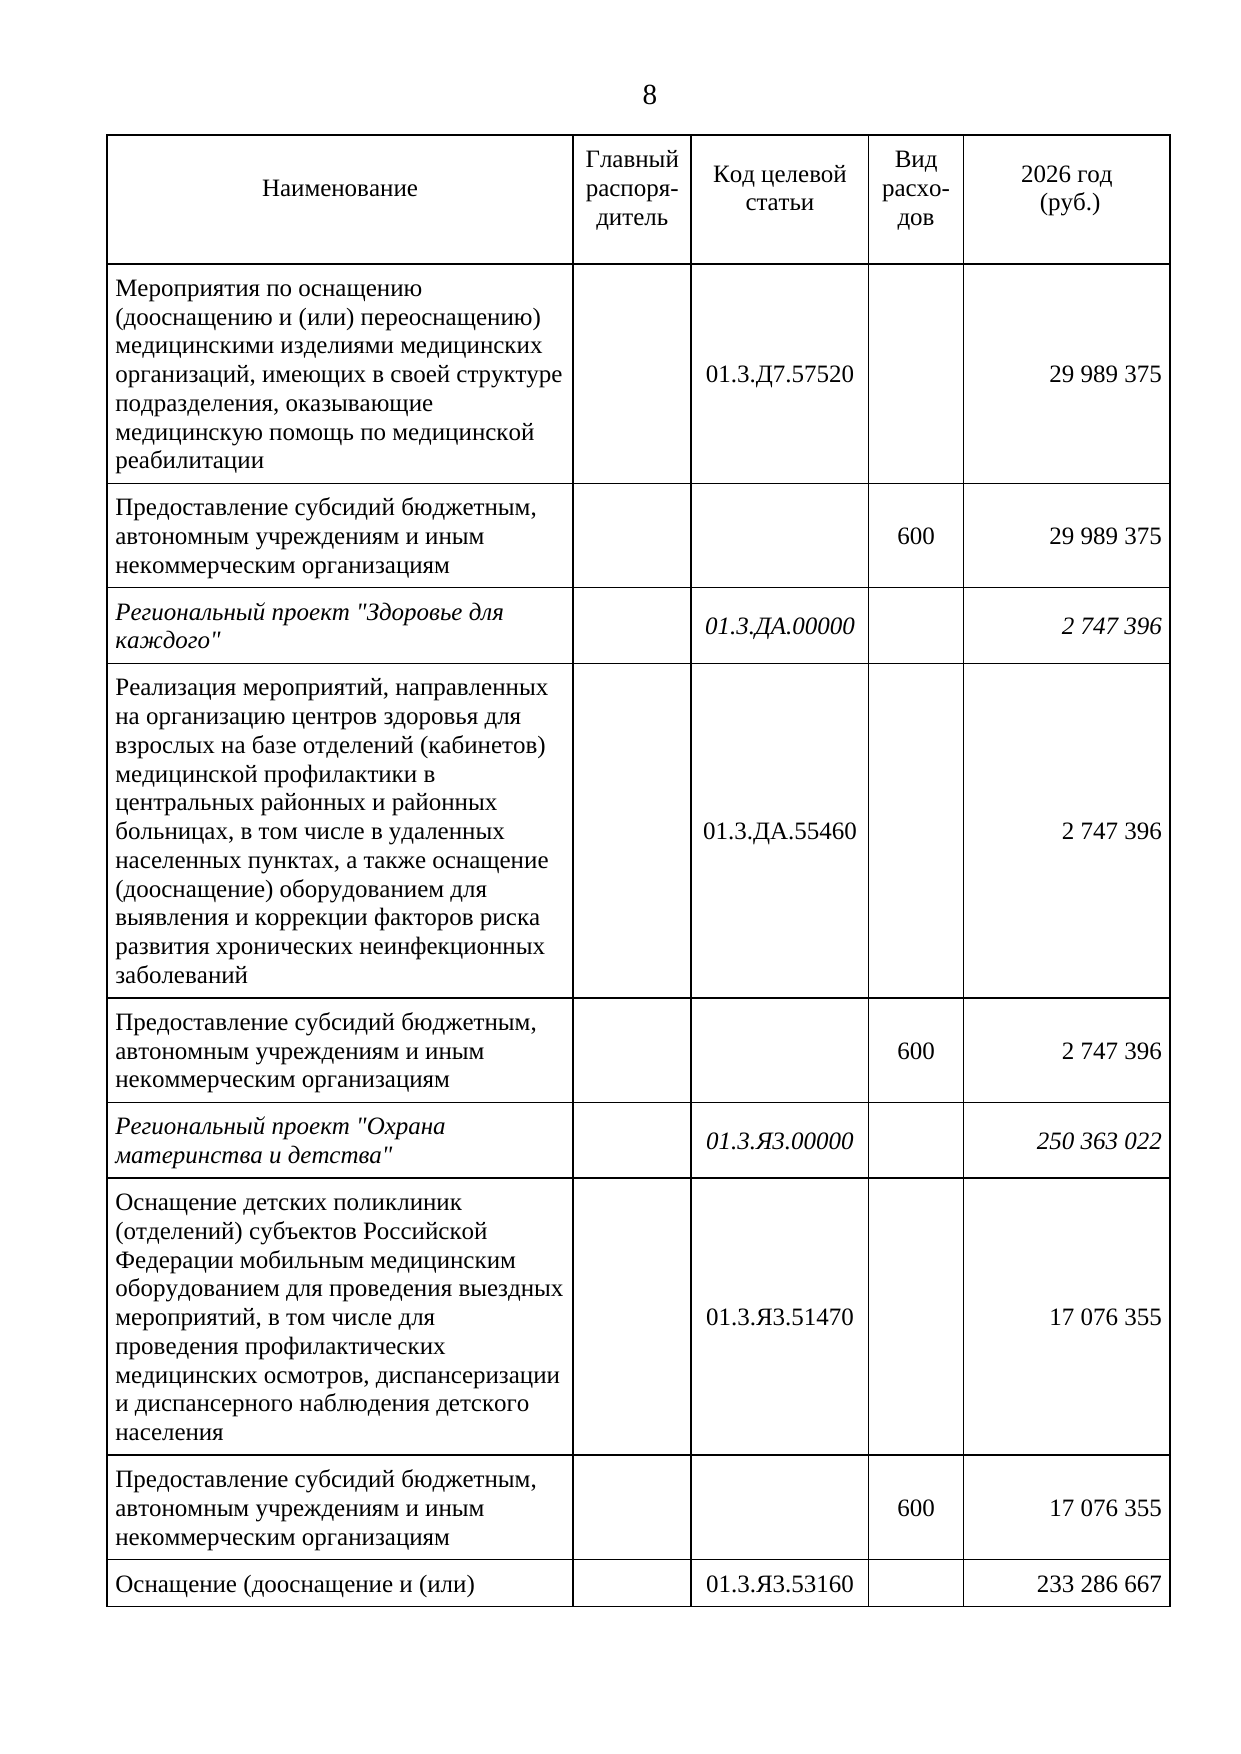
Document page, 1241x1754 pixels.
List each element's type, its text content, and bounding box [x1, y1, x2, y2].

table_header 2026 год (руб.) [964, 136, 1169, 263]
table_cell [574, 1456, 690, 1559]
table_cell 01.3.Я3.53160 [692, 1560, 868, 1606]
table_cell 2 747 396 [964, 999, 1169, 1102]
table_cell 01.3.Д7.57520 [692, 265, 868, 482]
table_cell [574, 1179, 690, 1454]
table_cell 17 076 355 [964, 1179, 1169, 1454]
table_cell Предоставление субсидий бюджетным, автономным учреждениям и иным некоммерческим организациям [108, 484, 572, 587]
table_header Код целевой статьи [692, 136, 868, 263]
table_cell [574, 999, 690, 1102]
table_cell 600 [869, 484, 963, 587]
table_header Наименование [108, 136, 572, 263]
table_cell 250 363 022 [964, 1103, 1169, 1177]
table_cell Региональный проект "Охрана материнства и детства" [108, 1103, 572, 1177]
table_cell 29 989 375 [964, 265, 1169, 482]
table_cell 2 747 396 [964, 664, 1169, 997]
table_cell [869, 1560, 963, 1606]
table_cell [869, 1179, 963, 1454]
table_cell [574, 664, 690, 997]
table_cell 01.3.ДА.55460 [692, 664, 868, 997]
table_cell 01.3.ДА.00000 [692, 588, 868, 663]
table_cell 2 747 396 [964, 588, 1169, 663]
table_cell Предоставление субсидий бюджетным, автономным учреждениям и иным некоммерческим организациям [108, 999, 572, 1102]
table_cell [692, 1456, 868, 1559]
table_header Главный распоря-дитель [574, 136, 690, 263]
table_cell [574, 484, 690, 587]
table_cell Предоставление субсидий бюджетным, автономным учреждениям и иным некоммерческим организациям [108, 1456, 572, 1559]
table_cell 600 [869, 999, 963, 1102]
table_cell Мероприятия по оснащению (дооснащению и (или) переоснащению) медицинскими изделиями медицинских организаций, имеющих в своей структуре подразделения, оказывающие медицинскую помощь по медицинской реабилитации [108, 265, 572, 482]
table_cell [869, 664, 963, 997]
table_cell Оснащение детских поликлиник (отделений) субъектов Российской Федерации мобильным медицинским оборудованием для проведения выездных мероприятий, в том числе для проведения профилактических медицинских осмотров, диспансеризации и диспансерного наблюдения детского населения [108, 1179, 572, 1454]
table_cell 01.3.Я3.00000 [692, 1103, 868, 1177]
table_cell [574, 588, 690, 663]
table_cell 29 989 375 [964, 484, 1169, 587]
table_cell [574, 265, 690, 482]
table_header Вид расхо- дов [869, 136, 963, 263]
table_cell [869, 265, 963, 482]
table_cell [869, 588, 963, 663]
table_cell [108, 1560, 572, 1606]
table_cell [574, 1560, 690, 1606]
table_cell [692, 484, 868, 587]
table_cell Реализация мероприятий, направленных на организацию центров здоровья для взрослых на базе отделений (кабинетов) медицинской профилактики в центральных районных и районных больницах, в том числе в удаленных населенных пунктах, а также оснащение (дооснащение) оборудованием для выявления и коррекции факторов риска развития хронических неинфекционных заболеваний [108, 664, 572, 997]
table_cell [869, 1103, 963, 1177]
table_cell [692, 999, 868, 1102]
table_cell Региональный проект "Здоровье для каждого" [108, 588, 572, 663]
table_cell 233 286 667 [964, 1560, 1169, 1606]
table_cell 01.3.Я3.51470 [692, 1179, 868, 1454]
table_cell 17 076 355 [964, 1456, 1169, 1559]
table_cell [574, 1103, 690, 1177]
table_cell 600 [869, 1456, 963, 1559]
